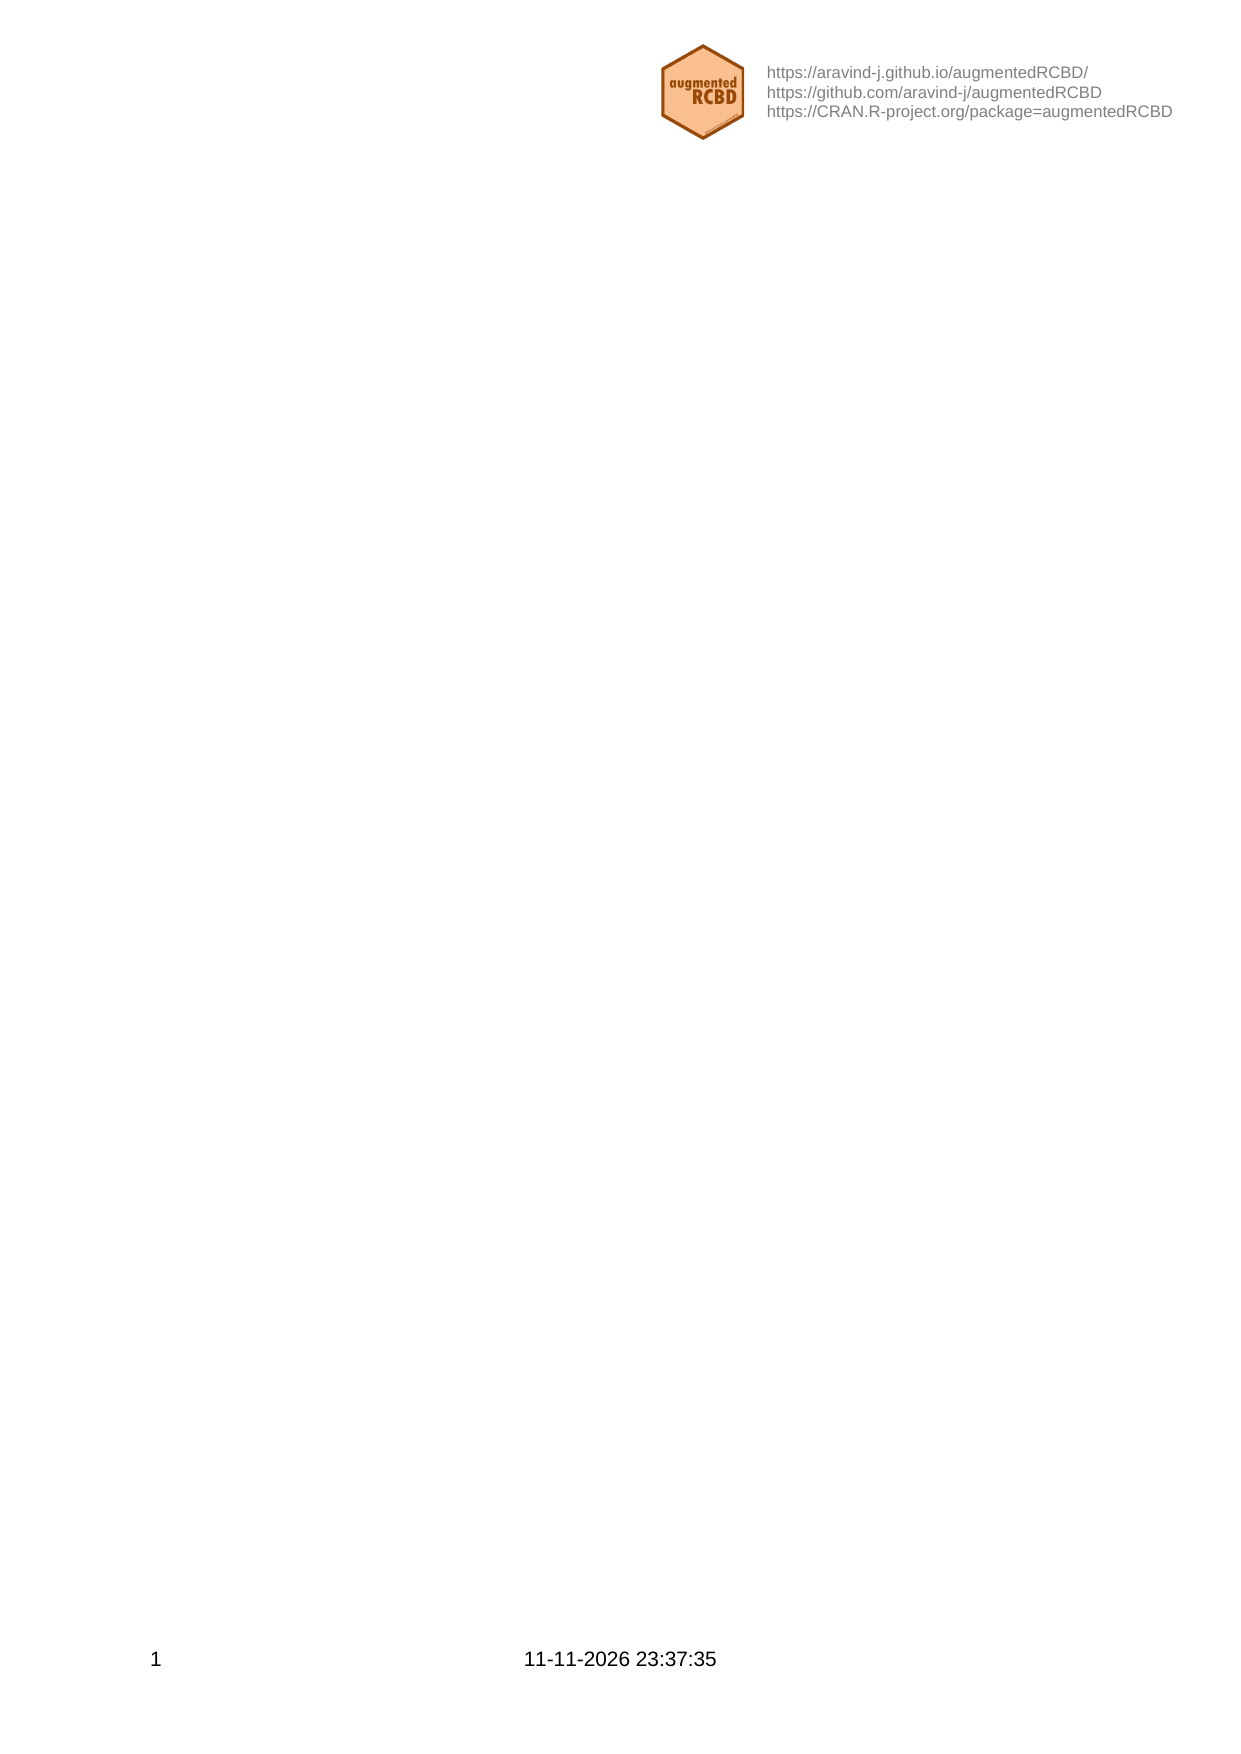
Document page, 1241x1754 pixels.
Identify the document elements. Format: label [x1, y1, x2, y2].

picture [661, 44, 745, 140]
